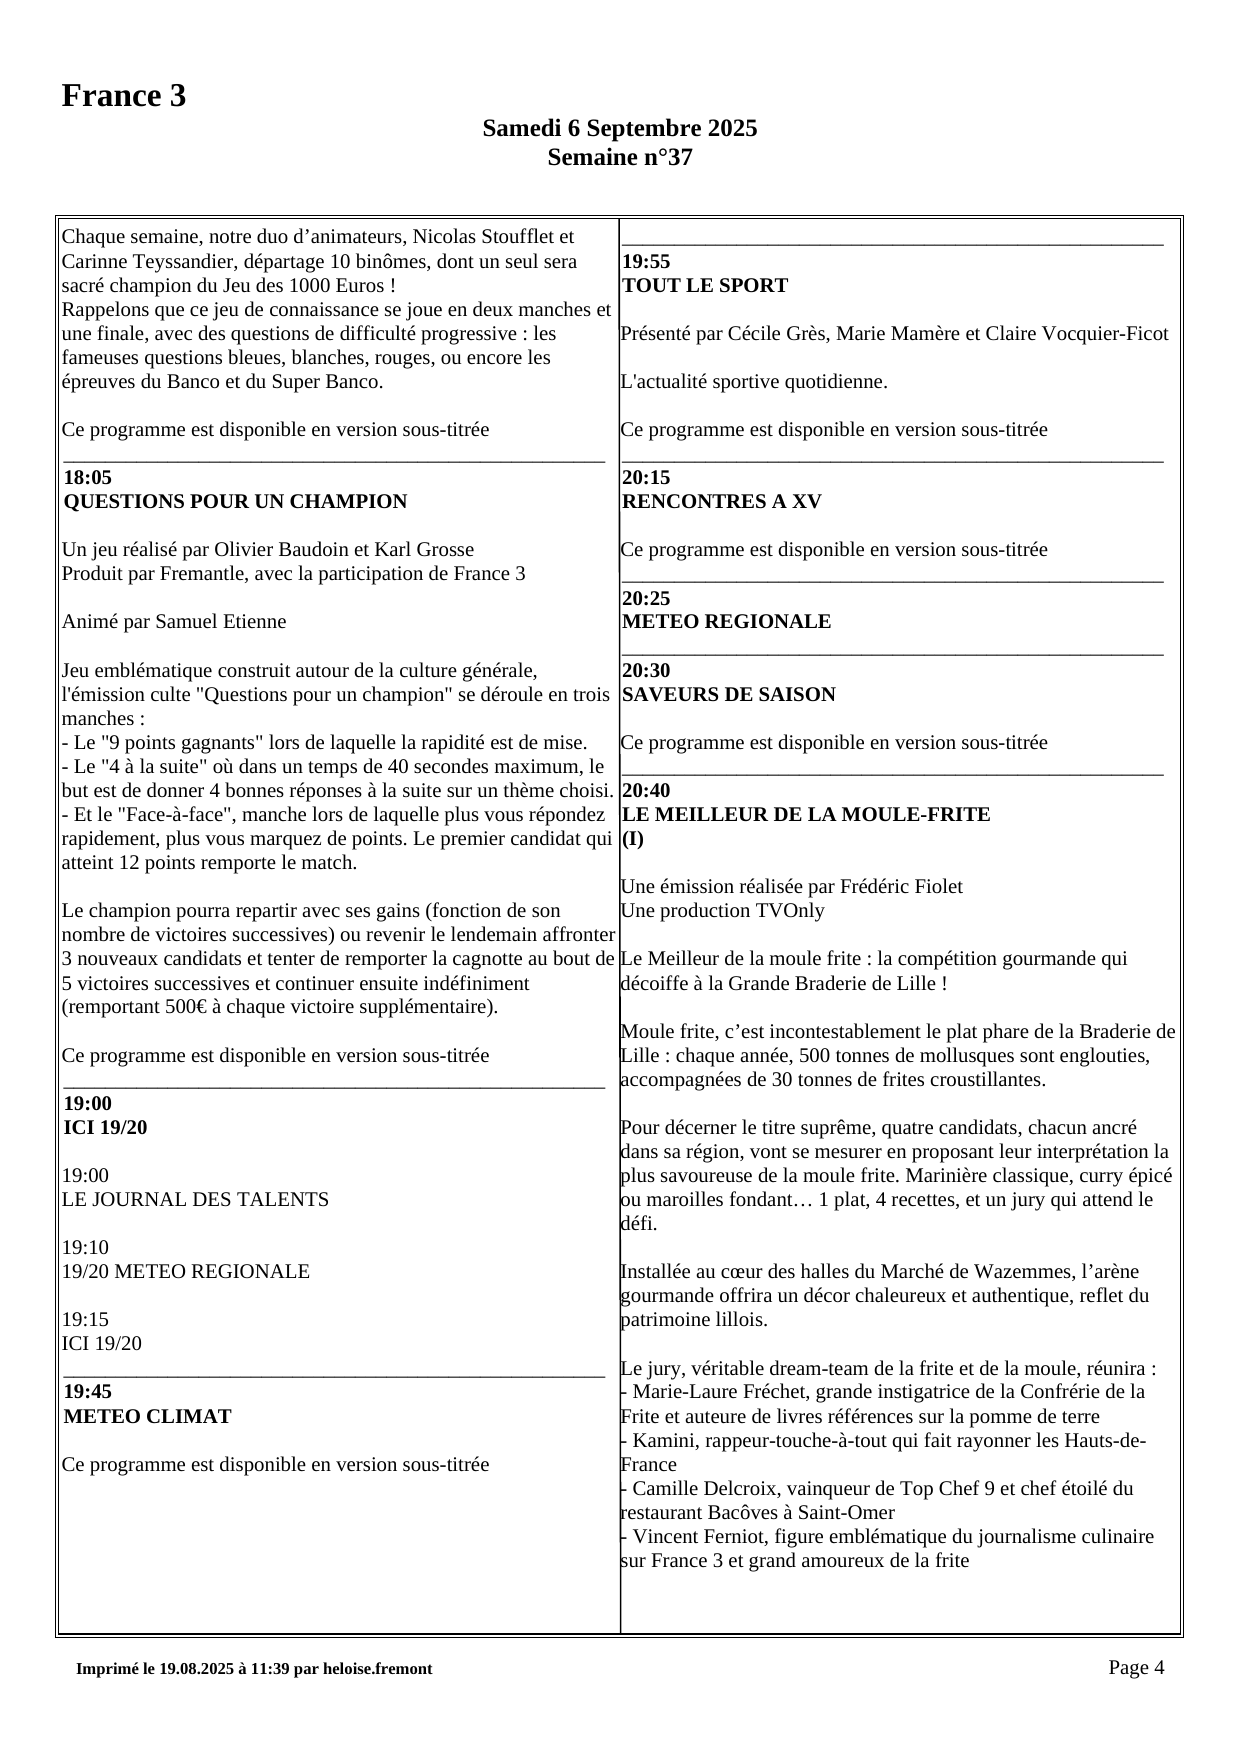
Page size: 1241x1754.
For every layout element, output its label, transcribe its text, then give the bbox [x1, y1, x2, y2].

text 20:15 [622, 465, 1179, 489]
text Ce programme est disponible en version sous-titrée [620, 537, 1179, 561]
text 19:00 LE JOURNAL DES TALENTS 19:10 19/20 METEO REGIONALE 19:15 ICI 19/20 [61, 1139, 620, 1355]
text Un jeu réalisé par Olivier Baudoin et Karl Grosse Produit par Fremantle, avec la participation de France 3 Animé par Samuel Etienne Jeu emblématique construit autour de la culture générale, l'émission culte "Questions pour un champion" se déroule en trois manches : - Le "9 points gagnants" lors de laquelle la rapidité est de mise. - Le "4 à la suite" où dans un temps de 40 secondes maximum, le but est de donner 4 bonnes réponses à la suite sur un thème choisi. - Et le "Face-à-face", manche lors de laquelle plus vous répondez rapidement, plus vous marquez de points. Le premier candidat qui atteint 12 points remporte le match. Le champion pourra repartir avec ses gains (fonction de son nombre de victoires successives) ou revenir le lendemain affronter 3 nouveaux candidats et tenter de remporter la cagnotte au bout de 5 victoires successives et continuer ensuite indéfiniment (remportant 500€ à chaque victoire supplémentaire). [61, 513, 620, 1043]
text Une émission réalisée par Frédéric Fiolet Une production TVOnly Le Meilleur de la moule frite : la compétition gourmande qui décoiffe à la Grande Braderie de Lille ! Moule frite, c’est incontestablement le plat phare de la Braderie de Lille : chaque année, 500 tonnes de mollusques sont englouties, accompagnées de 30 tonnes de frites croustillantes. Pour décerner le titre suprême, quatre candidats, chacun ancré dans sa région, vont se mesurer en proposant leur interprétation la plus savoureuse de la moule frite. Marinière classique, curry épicé ou maroilles fondant… 1 plat, 4 recettes, et un jury qui attend le défi. Installée au cœur des halles du Marché de Wazemmes, l’arène gourmande offrira un décor chaleureux et authentique, reflet du patrimoine lillois. Le jury, véritable dream-team de la frite et de la moule, réunira : - Marie-Laure Fréchet, grande instigatrice de la Confrérie de la Frite et auteure de livres références sur la pomme de terre - Kamini, rappeur-touche-à-tout qui fait rayonner les Hauts-de-France - Camille Delcroix, vainqueur de Top Chef 9 et chef étoilé du restaurant Bacôves à Saint-Omer - Vincent Ferniot, figure emblématique du journalisme culinaire sur France 3 et grand amoureux de la frite [620, 850, 1179, 1620]
text RENCONTRES A XV [622, 489, 1179, 513]
text 20:40 [622, 778, 1179, 802]
text Ce programme est disponible en version sous-titrée [620, 417, 1179, 441]
text ____________________________________________________ [622, 441, 1179, 465]
text 19:55 [622, 248, 1179, 273]
text 19:45 [63, 1379, 620, 1403]
text ____________________________________________________ [622, 633, 1179, 658]
text Ce programme est disponible en version sous-titrée [61, 1452, 620, 1476]
text 20:30 [622, 658, 1179, 682]
text ____________________________________________________ [63, 1067, 620, 1091]
text TOUT LE SPORT [622, 273, 1179, 297]
text SAVEURS DE SAISON [622, 682, 1179, 706]
text ICI 19/20 [63, 1115, 620, 1139]
text Ce programme est disponible en version sous-titrée [620, 730, 1179, 754]
text (I) [622, 826, 1179, 850]
text Ce programme est disponible en version sous-titrée [61, 417, 620, 441]
text LE MEILLEUR DE LA MOULE-FRITE [622, 802, 1179, 826]
text ____________________________________________________ [622, 224, 1179, 248]
text Ce programme est disponible en version sous-titrée [61, 1043, 620, 1067]
text 19:00 [63, 1091, 620, 1115]
text QUESTIONS POUR UN CHAMPION [63, 489, 620, 513]
text ____________________________________________________ [63, 1355, 620, 1379]
text ____________________________________________________ [63, 441, 620, 465]
text METEO REGIONALE [622, 609, 1179, 633]
text 20:25 [622, 585, 1179, 609]
text 18:05 [63, 465, 620, 489]
text METEO CLIMAT [63, 1403, 620, 1428]
text ____________________________________________________ [622, 754, 1179, 778]
text ____________________________________________________ [622, 561, 1179, 585]
text Présenté par Cécile Grès, Marie Mamère et Claire Vocquier-Ficot L'actualité sportive quotidienne. [620, 297, 1179, 393]
